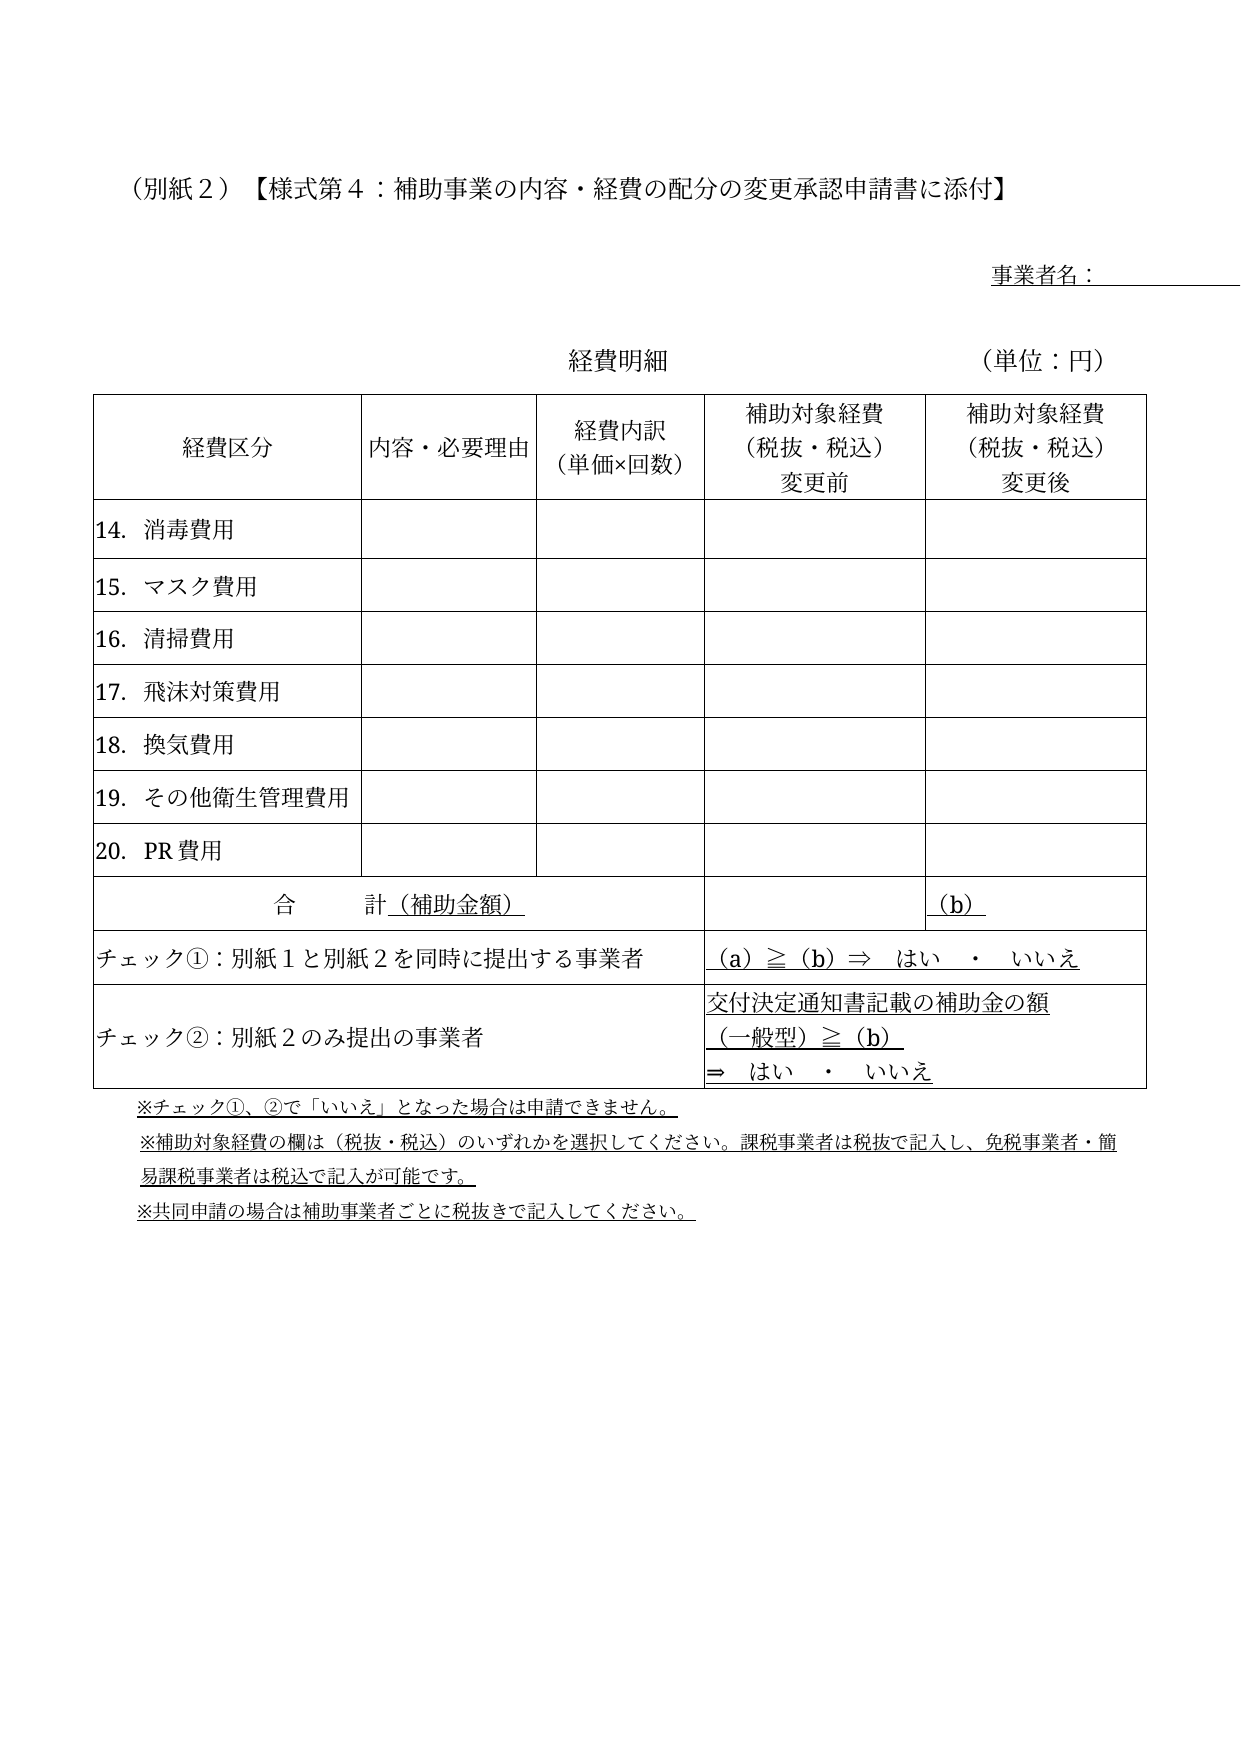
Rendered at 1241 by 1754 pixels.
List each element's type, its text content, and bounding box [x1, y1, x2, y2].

text ※補助対象経費の欄は（税抜・税込）のいずれかを選択してください。課税事業者は税抜で記入し、免税事業者・簡易課税事業者は税込で記入が可能です。 [140, 1124, 1122, 1193]
table_cell チェック①：別紙１と別紙２を同時に提出する事業者 [94, 931, 704, 984]
table_cell [537, 665, 704, 717]
table_header 内容・必要理由 [362, 395, 536, 499]
table_cell [705, 824, 925, 876]
table_cell 19．その他衛生管理費用 [94, 771, 361, 823]
table_header 経費区分 [94, 395, 361, 499]
table_cell [926, 824, 1146, 876]
table_header 補助対象経費 （税抜・税込） 変更前 [705, 395, 925, 499]
table_cell [362, 500, 536, 558]
table_cell [362, 559, 536, 611]
table_header 経費内訳 （単価×回数） [537, 395, 704, 499]
table_cell [926, 500, 1146, 558]
text ※チェック①、②で「いいえ」となった場合は申請できません。 [118, 1089, 1122, 1124]
table_cell （a）≧（b）⇒ はい ・ いいえ [705, 931, 1146, 984]
table_cell （b） [926, 877, 1146, 930]
text （別紙２）【様式第４：補助事業の内容・経費の配分の変更承認申請書に添付】 [118, 153, 1122, 222]
table_cell [362, 771, 536, 823]
table_cell [705, 877, 925, 930]
table_cell [362, 824, 536, 876]
table_cell [362, 665, 536, 717]
table_cell 合 計（補助金額） [94, 877, 704, 930]
table_cell [537, 771, 704, 823]
table_cell [705, 612, 925, 664]
table_cell [362, 718, 536, 770]
table_cell [537, 612, 704, 664]
table_cell [537, 559, 704, 611]
table_cell 15．マスク費用 [94, 559, 361, 611]
table_cell [537, 824, 704, 876]
table_cell 交付決定通知書記載の補助金の額 （一般型）≧（b） ⇒ はい ・ いいえ [705, 985, 1146, 1088]
table_cell [705, 718, 925, 770]
table_cell 20．PR費用 [94, 824, 361, 876]
table_cell [705, 500, 925, 558]
table_cell [705, 665, 925, 717]
table_cell [362, 612, 536, 664]
table_cell 14．消毒費用 [94, 500, 361, 558]
table_cell [926, 665, 1146, 717]
table_header 補助対象経費 （税抜・税込） 変更後 [926, 395, 1146, 499]
table_cell [926, 559, 1146, 611]
table_cell [537, 718, 704, 770]
table_cell チェック②：別紙２のみ提出の事業者 [94, 985, 704, 1088]
table_cell 17．飛沫対策費用 [94, 665, 361, 717]
text ※共同申請の場合は補助事業者ごとに税抜きで記入してください。 [118, 1193, 1122, 1227]
table_cell [705, 559, 925, 611]
text 事業者名： [118, 256, 1100, 291]
table_cell [705, 771, 925, 823]
table_cell 18．換気費用 [94, 718, 361, 770]
table_cell [926, 771, 1146, 823]
table_cell [537, 500, 704, 558]
text 経費明細 （単位：円） [118, 325, 1122, 394]
table_cell 16．清掃費用 [94, 612, 361, 664]
table_cell [926, 612, 1146, 664]
table_cell [926, 718, 1146, 770]
